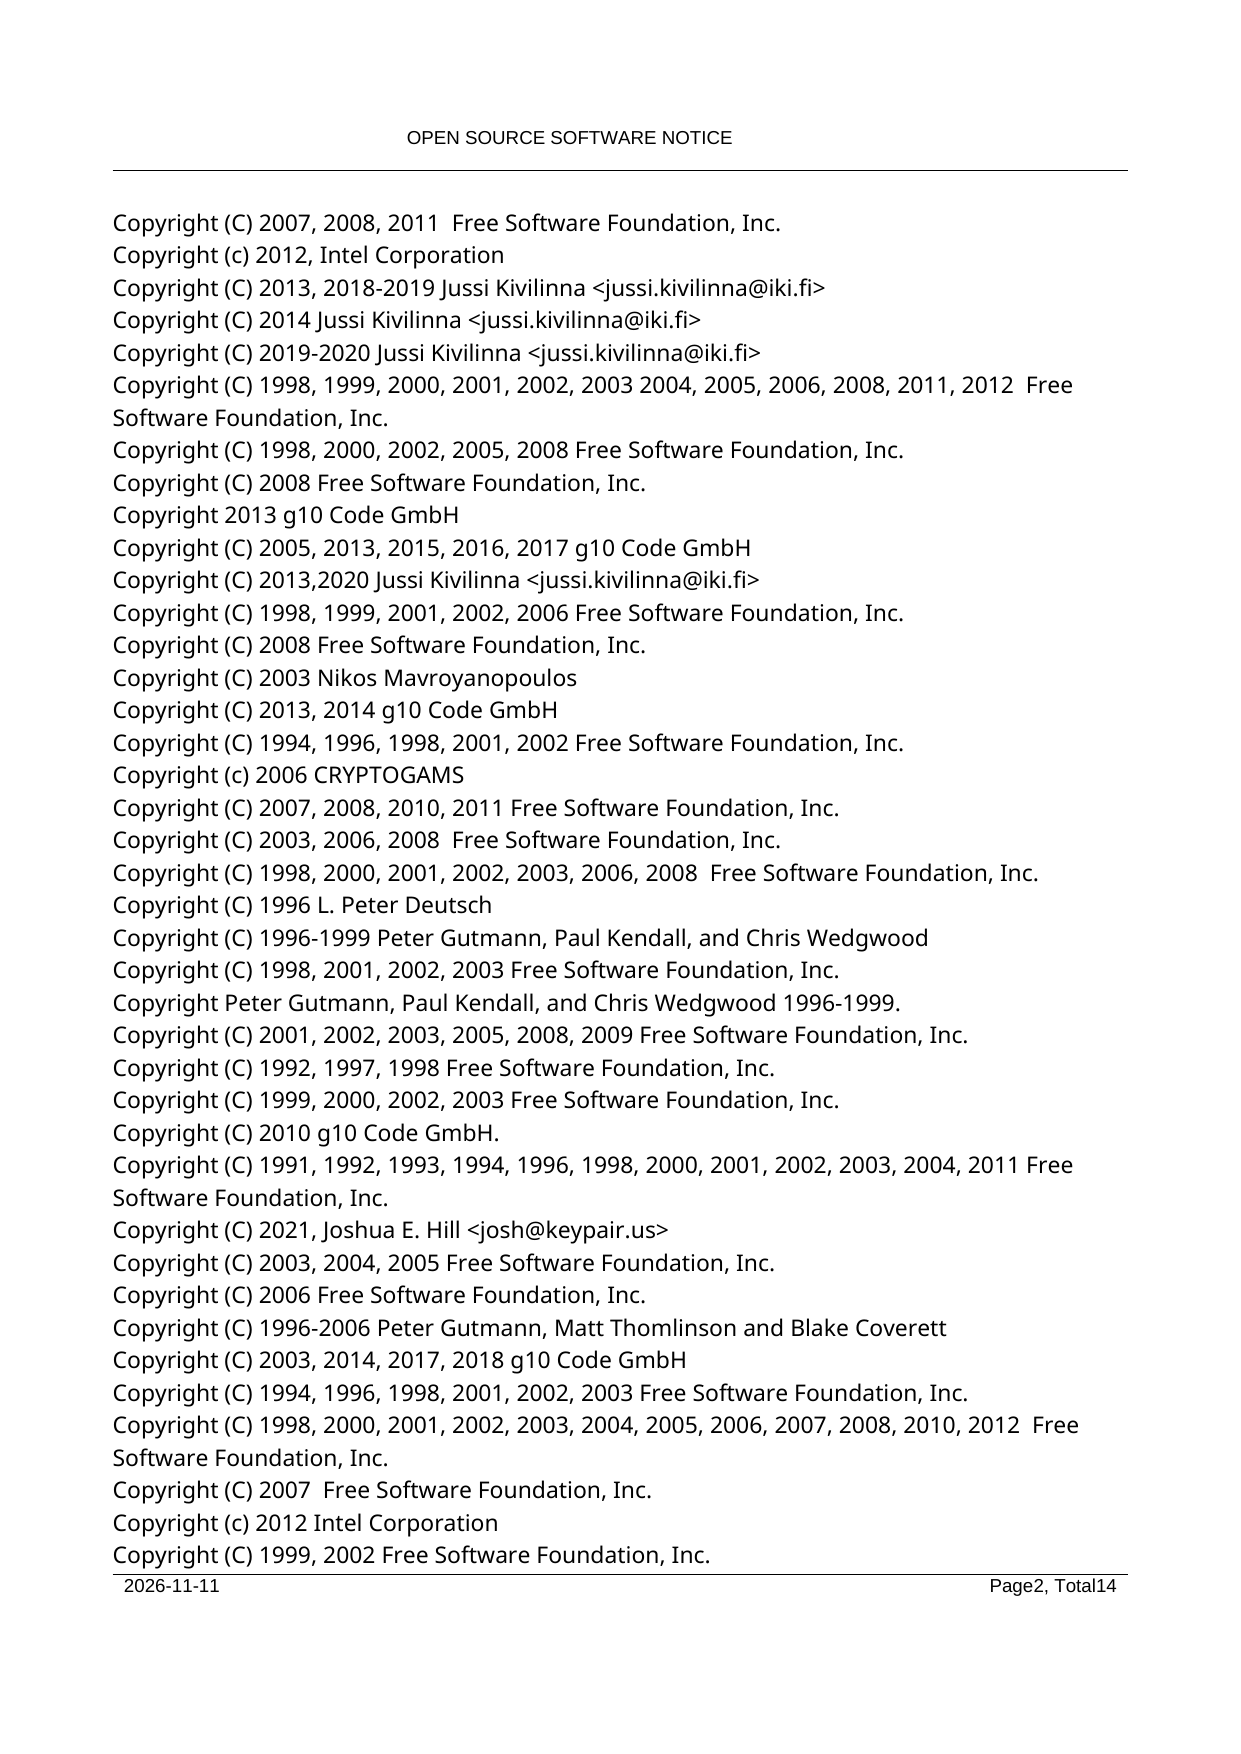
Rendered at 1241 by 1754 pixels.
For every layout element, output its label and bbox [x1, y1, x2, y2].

text [112, 206, 1128, 1571]
